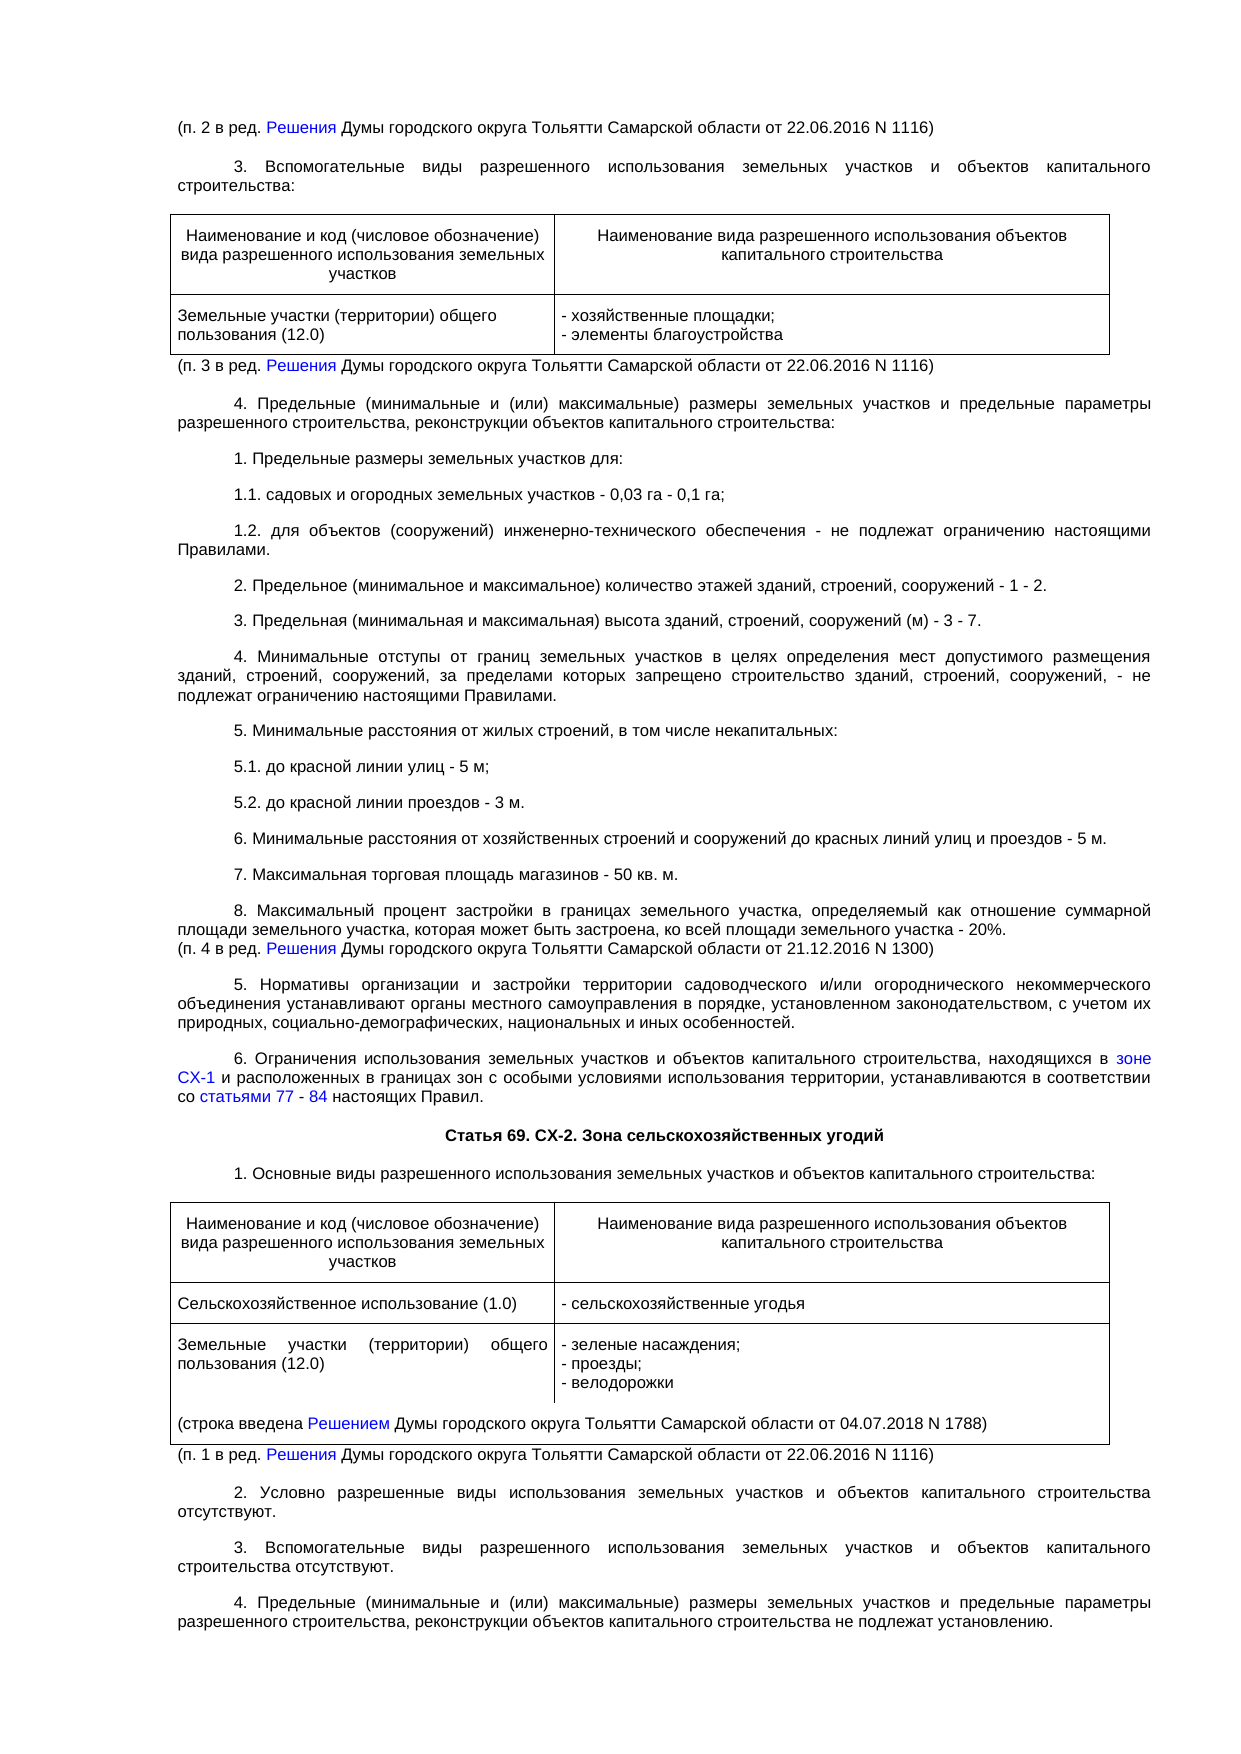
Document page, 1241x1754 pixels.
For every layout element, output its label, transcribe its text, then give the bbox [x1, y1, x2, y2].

text 1.1. садовых и огородных земельных участков - 0,03 га - 0,1 га; [177, 484, 1152, 504]
text 5.1. до красной линии улиц - 5 м; [177, 757, 1152, 776]
text 3. Вспомогательные виды разрешенного использования земельных участков и объектов капитального строительства: [177, 156, 1152, 195]
text 2. Предельное (минимальное и максимальное) количество этажей зданий, строений, сооружений - 1 - 2. [177, 575, 1152, 594]
text Статья 69. СХ-2. Зона сельскохозяйственных угодий [177, 1125, 1152, 1144]
text 8. Максимальный процент застройки в границах земельного участка, определяемый как отношение суммарной площади земельного участка, которая может быть застроена, ко всей площади земельного участка - 20%. [177, 900, 1152, 939]
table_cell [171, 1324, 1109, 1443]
text 7. Максимальная торговая площадь магазинов - 50 кв. м. [177, 864, 1152, 884]
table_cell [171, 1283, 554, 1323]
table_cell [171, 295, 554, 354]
text (п. 4 в ред. Решения Думы городского округа Тольятти Самарской области от 21.12.2016 N 1300) [177, 939, 1152, 958]
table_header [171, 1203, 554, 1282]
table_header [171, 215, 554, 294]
text (п. 2 в ред. Решения Думы городского округа Тольятти Самарской области от 22.06.2016 N 1116) [177, 118, 1152, 137]
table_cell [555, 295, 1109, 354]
text 6. Минимальные расстояния от хозяйственных строений и сооружений до красных линий улиц и проездов - 5 м. [177, 829, 1152, 848]
text 3. Предельная (минимальная и максимальная) высота зданий, строений, сооружений (м) - 3 - 7. [177, 611, 1152, 630]
text 4. Предельные (минимальные и (или) максимальные) размеры земельных участков и предельные параметры разрешенного строительства, реконструкции объектов капитального строительства: [177, 394, 1152, 432]
text (п. 1 в ред. Решения Думы городского округа Тольятти Самарской области от 22.06.2016 N 1116) [177, 1444, 1152, 1464]
text 5. Минимальные расстояния от жилых строений, в том числе некапитальных: [177, 721, 1152, 740]
text 1.2. для объектов (сооружений) инженерно-технического обеспечения - не подлежат ограничению настоящими Правилами. [177, 520, 1152, 559]
text 3. Вспомогательные виды разрешенного использования земельных участков и объектов капитального строительства отсутствуют. [177, 1538, 1152, 1576]
text 5. Нормативы организации и застройки территории садоводческого и/или огороднического некоммерческого объединения устанавливают органы местного самоуправления в порядке, установленном законодательством, с учетом их природных, социально-демографических, национальных и иных особенностей. [177, 974, 1152, 1032]
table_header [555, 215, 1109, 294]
text (п. 3 в ред. Решения Думы городского округа Тольятти Самарской области от 22.06.2016 N 1116) [177, 355, 1152, 374]
text 1. Основные виды разрешенного использования земельных участков и объектов капитального строительства: [177, 1164, 1152, 1183]
text 1. Предельные размеры земельных участков для: [177, 449, 1152, 468]
text 5.2. до красной линии проездов - 3 м. [177, 793, 1152, 812]
text 6. Ограничения использования земельных участков и объектов капитального строительства, находящихся в зоне СХ-1 и расположенных в границах зон с особыми условиями использования территории, устанавливаются в соответствии со статьями 77 - 84 настоящих Правил. [177, 1049, 1152, 1106]
text 2. Условно разрешенные виды использования земельных участков и объектов капитального строительства отсутствуют. [177, 1483, 1152, 1521]
text 4. Предельные (минимальные и (или) максимальные) размеры земельных участков и предельные параметры разрешенного строительства, реконструкции объектов капитального строительства не подлежат установлению. [177, 1593, 1152, 1631]
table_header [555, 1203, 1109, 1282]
text 4. Минимальные отступы от границ земельных участков в целях определения мест допустимого размещения зданий, строений, сооружений, за пределами которых запрещено строительство зданий, строений, сооружений, - не подлежат ограничению настоящими Правилами. [177, 647, 1152, 704]
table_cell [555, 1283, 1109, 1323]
